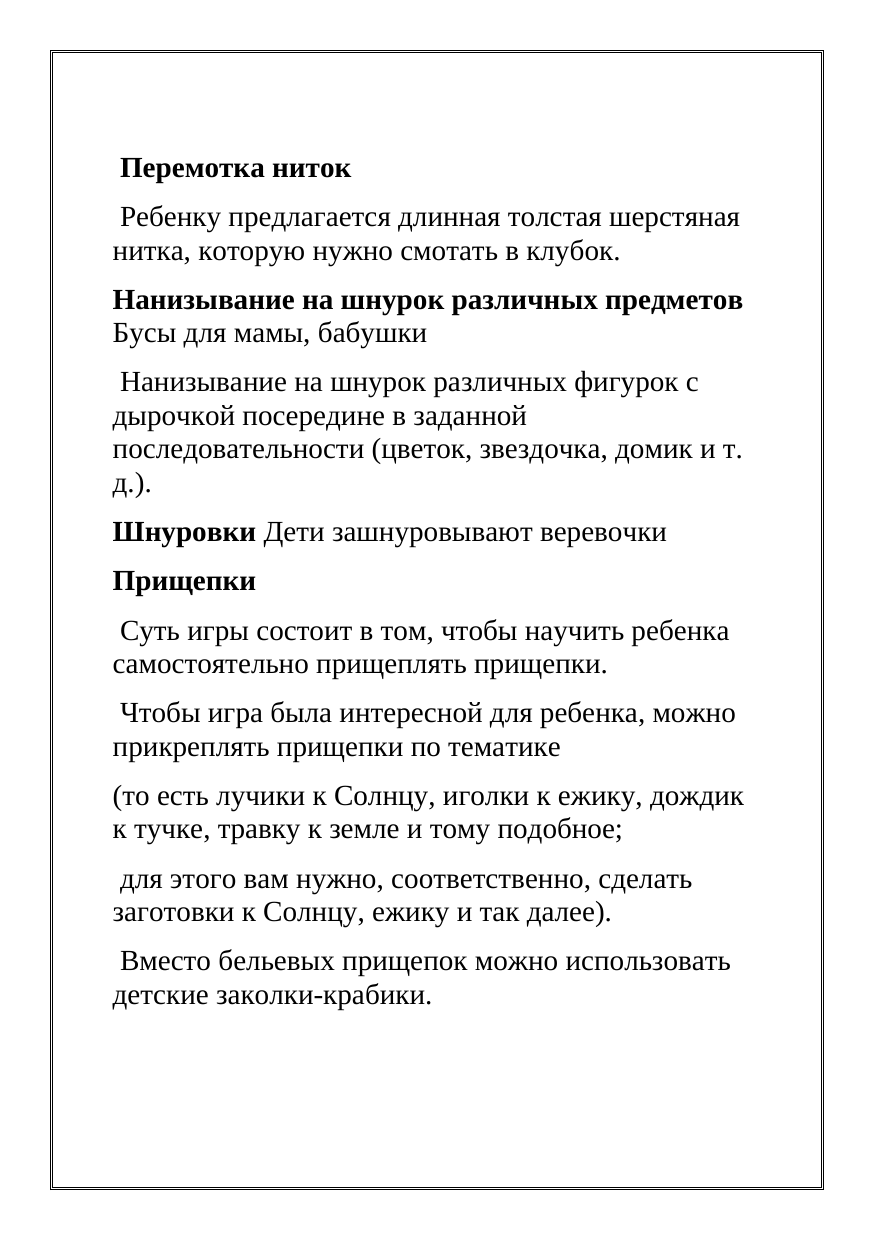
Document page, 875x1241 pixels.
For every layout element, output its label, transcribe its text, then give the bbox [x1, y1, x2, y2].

text Чтобы игра была интересной для ребенка, можно прикреплять прищепки по тематике [112, 695, 762, 762]
text Перемотка ниток [112, 150, 762, 183]
text Вместо бельевых прищепок можно использовать детские заколки-крабики. [112, 943, 762, 1011]
text Нанизывание на шнурок различных фигурок с дырочкой посередине в заданной последовательности (цветок, звездочка, домик и т. д.). [112, 364, 762, 499]
text (то есть лучики к Солнцу, иголки к ежику, дождик к тучке, травку к земле и тому подобное; [112, 778, 762, 845]
text для этого вам нужно, соответственно, сделать заготовки к Солнцу, ежику и так далее). [112, 861, 762, 928]
text Прищепки [112, 563, 762, 597]
text Ребенку предлагается длинная толстая шерстяная нитка, которую нужно смотать в клубок. [112, 199, 762, 266]
text Суть игры состоит в том, чтобы научить ребенка самостоятельно прищеплять прищепки. [112, 613, 762, 680]
text Нанизывание на шнурок различных предметов Бусы для мамы, бабушки [112, 282, 762, 349]
text Шнуровки Дети зашнуровывают веревочки [112, 514, 762, 548]
